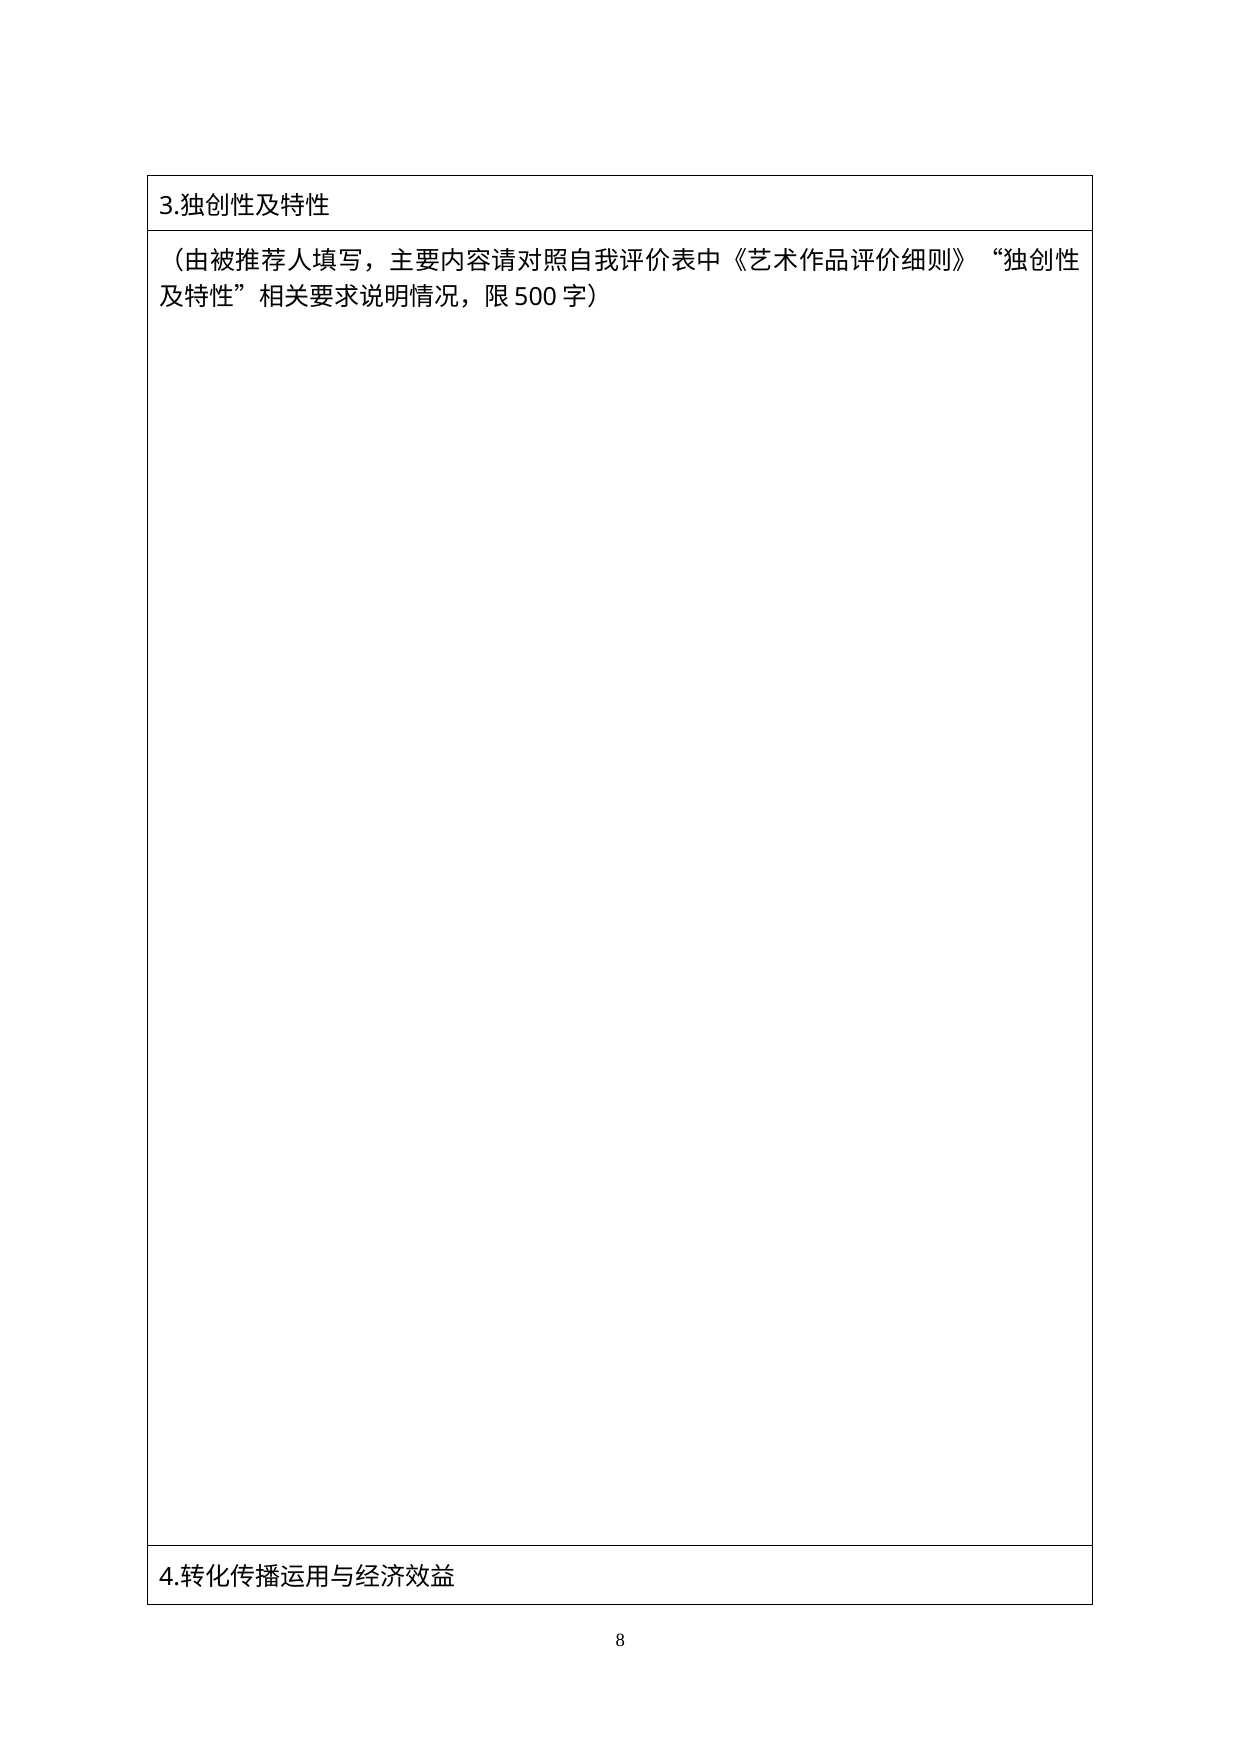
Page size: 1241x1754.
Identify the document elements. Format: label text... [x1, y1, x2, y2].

table_cell 4.转化传播运用与经济效益 [148, 1546, 1092, 1603]
table_cell （由被推荐人填写，主要内容请对照自我评价表中《艺术作品评价细则》“独创性及特性”相关要求说明情况，限500字） [148, 231, 1092, 1545]
table_header 3.独创性及特性 [148, 176, 1092, 230]
